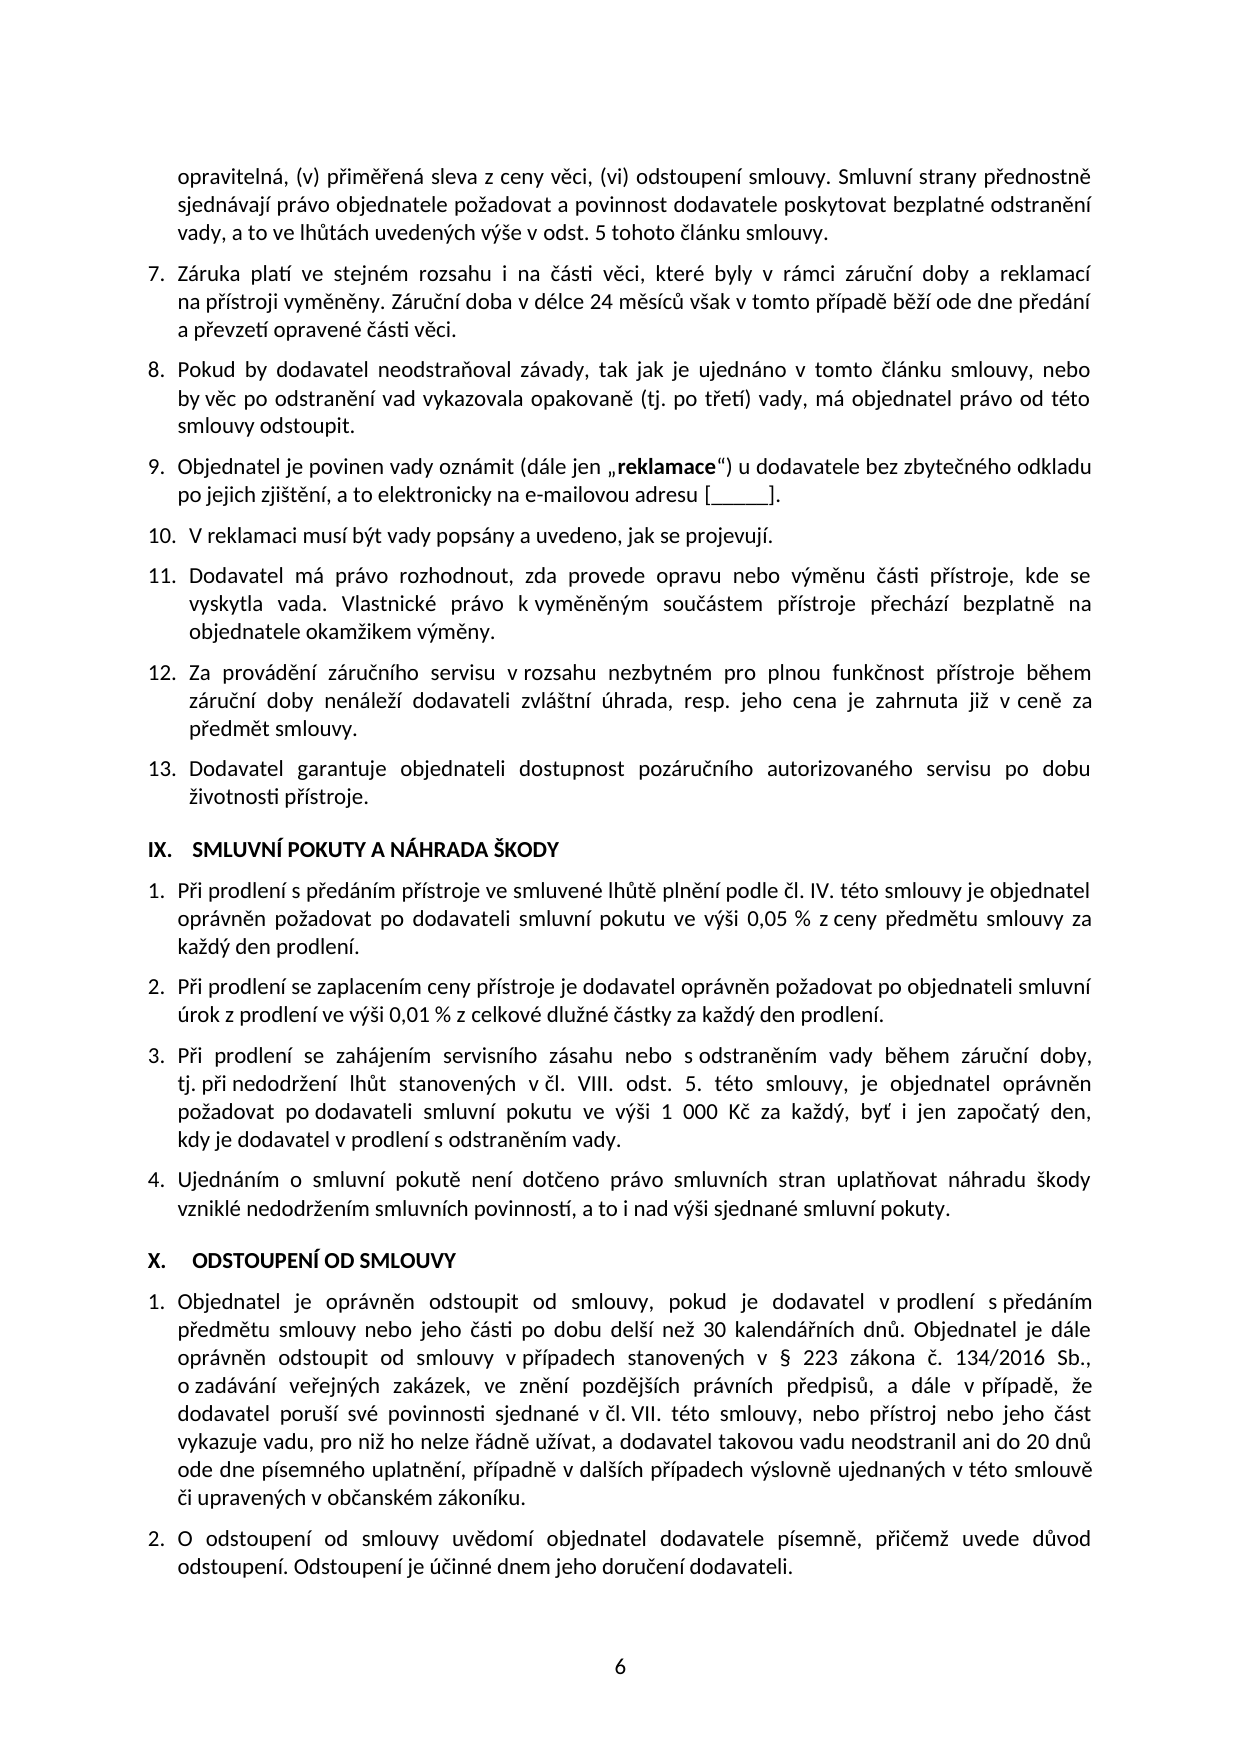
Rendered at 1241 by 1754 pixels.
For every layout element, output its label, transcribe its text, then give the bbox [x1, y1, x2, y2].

list Ujednáním o smluvní pokutě není dotčeno právo smluvních stran uplatňovat náhradu škody vzniklé nedodržením smluvních povinností, a to i nad výši sjednané smluvní pokuty. [148, 1166, 1093, 1222]
list Při prodlení s předáním přístroje ve smluvené lhůtě plnění podle čl. IV. této smlouvy je objednatel oprávněn požadovat po dodavateli smluvní pokutu ve výši 0,05 % z ceny předmětu smlouvy za každý den prodlení. [148, 876, 1093, 960]
list Dodavatel má právo rozhodnout, zda provede opravu nebo výměnu části přístroje, kde se vyskytla vada. Vlastnické právo k vyměněným součástem přístroje přechází bezplatně na objednatele okamžikem výměny. [148, 561, 1093, 645]
list ODSTOUPENÍ OD SMLOUVY [148, 1247, 1093, 1275]
list O odstoupení od smlouvy uvědomí objednatel dodavatele písemně, přičemž uvede důvod odstoupení. Odstoupení je účinné dnem jeho doručení dodavateli. [148, 1524, 1093, 1580]
list SMLUVNÍ POKUTY A NÁHRADA ŠKODY [148, 835, 1093, 863]
list Záruka platí ve stejném rozsahu i na části věci, které byly v rámci záruční doby a reklamací na přístroji vyměněny. Záruční doba v délce 24 měsíců však v tomto případě běží ode dne předání a převzetí opravené části věci. [148, 259, 1093, 343]
list Při prodlení se zahájením servisního zásahu nebo s odstraněním vady během záruční doby, tj. při nedodržení lhůt stanovených v čl. VIII. odst. 5. této smlouvy, je objednatel oprávněn požadovat po dodavateli smluvní pokutu ve výši 1 000 Kč za každý, byť i jen započatý den, kdy je dodavatel v prodlení s odstraněním vady. [148, 1041, 1093, 1153]
list Dodavatel garantuje objednateli dostupnost pozáručního autorizovaného servisu po dobu životnosti přístroje. [148, 754, 1093, 810]
list Pokud by dodavatel neodstraňoval závady, tak jak je ujednáno v tomto článku smlouvy, nebo by věc po odstranění vad vykazovala opakovaně (tj. po třetí) vady, má objednatel právo od této smlouvy odstoupit. [148, 356, 1093, 440]
list Při prodlení se zaplacením ceny přístroje je dodavatel oprávněn požadovat po objednateli smluvní úrok z prodlení ve výši 0,01 % z celkové dlužné částky za každý den prodlení. [148, 972, 1093, 1028]
list Objednatel je oprávněn odstoupit od smlouvy, pokud je dodavatel v prodlení s předáním předmětu smlouvy nebo jeho části po dobu delší než 30 kalendářních dnů. Objednatel je dále oprávněn odstoupit od smlouvy v případech stanovených v § 223 zákona č. 134/2016 Sb., o zadávání veřejných zakázek, ve znění pozdějších právních předpisů, a dále v případě, že dodavatel poruší své povinnosti sjednané v čl. VII. této smlouvy, nebo přístroj nebo jeho část vykazuje vadu, pro niž ho nelze řádně užívat, a dodavatel takovou vadu neodstranil ani do 20 dnů ode dne písemného uplatnění, případně v dalších případech výslovně ujednaných v této smlouvě či upravených v občanském zákoníku. [148, 1287, 1093, 1511]
list Objednatel je povinen vady oznámit (dále jen „reklamace“) u dodavatele bez zbytečného odkladu po jejich zjištění, a to elektronicky na e-mailovou adresu . [148, 452, 1093, 508]
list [148, 162, 1093, 247]
list V reklamaci musí být vady popsány a uvedeno, jak se projevují. [148, 521, 1093, 549]
list Za provádění záručního servisu v rozsahu nezbytném pro plnou funkčnost přístroje během záruční doby nenáleží dodavateli zvláštní úhrada, resp. jeho cena je zahrnuta již v ceně za předmět smlouvy. [148, 658, 1093, 742]
